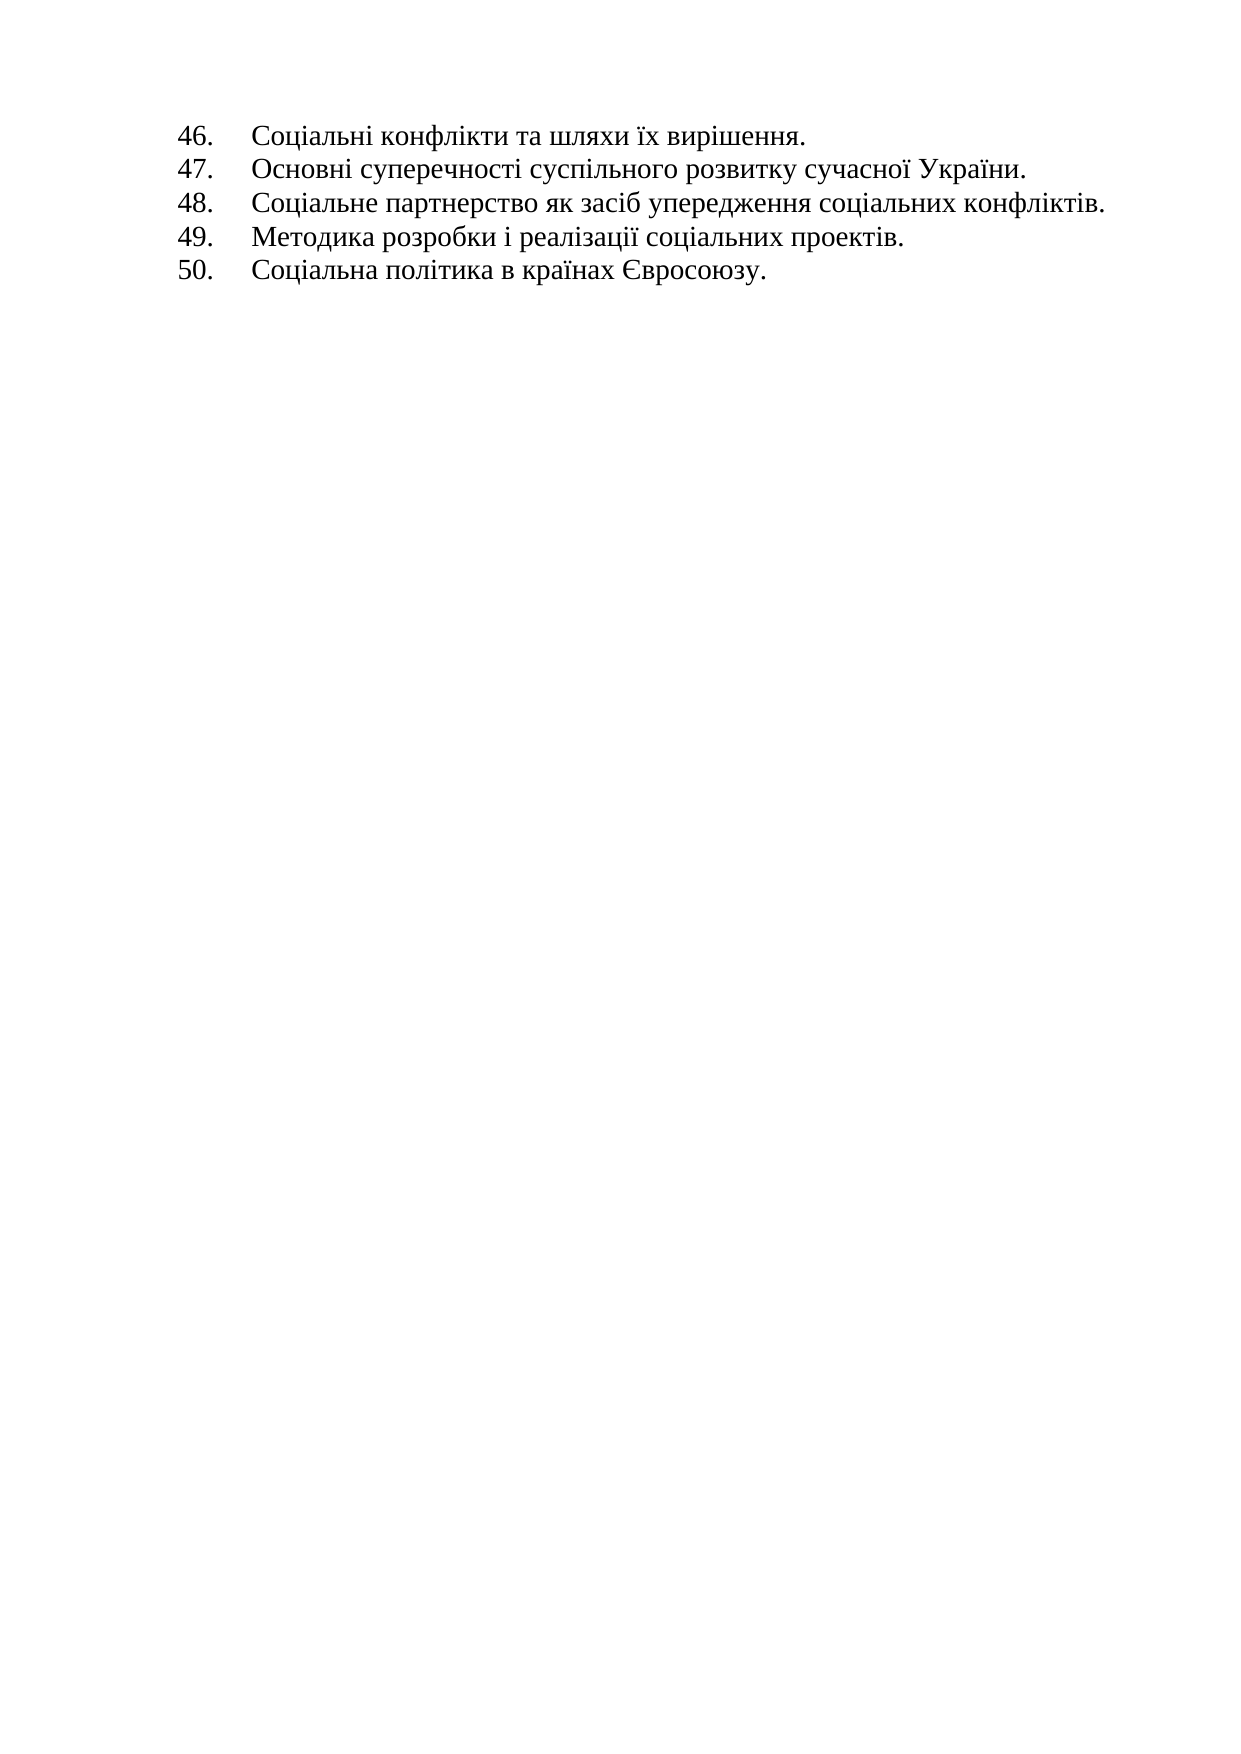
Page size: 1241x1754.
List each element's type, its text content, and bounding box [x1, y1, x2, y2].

text 49. Методика розробки і реалізації соціальних проектів. [177, 219, 1152, 252]
text 50. Соціальна політика в країнах Євросоюзу. [177, 252, 1152, 286]
text 47. Основні суперечності суспільного розвитку сучасної України. [177, 152, 1152, 185]
text 48. Соціальне партнерство як засіб упередження соціальних конфліктів. [177, 185, 1152, 219]
text 46. Соціальні конфлікти та шляхи їх вирішення. [177, 118, 1152, 152]
